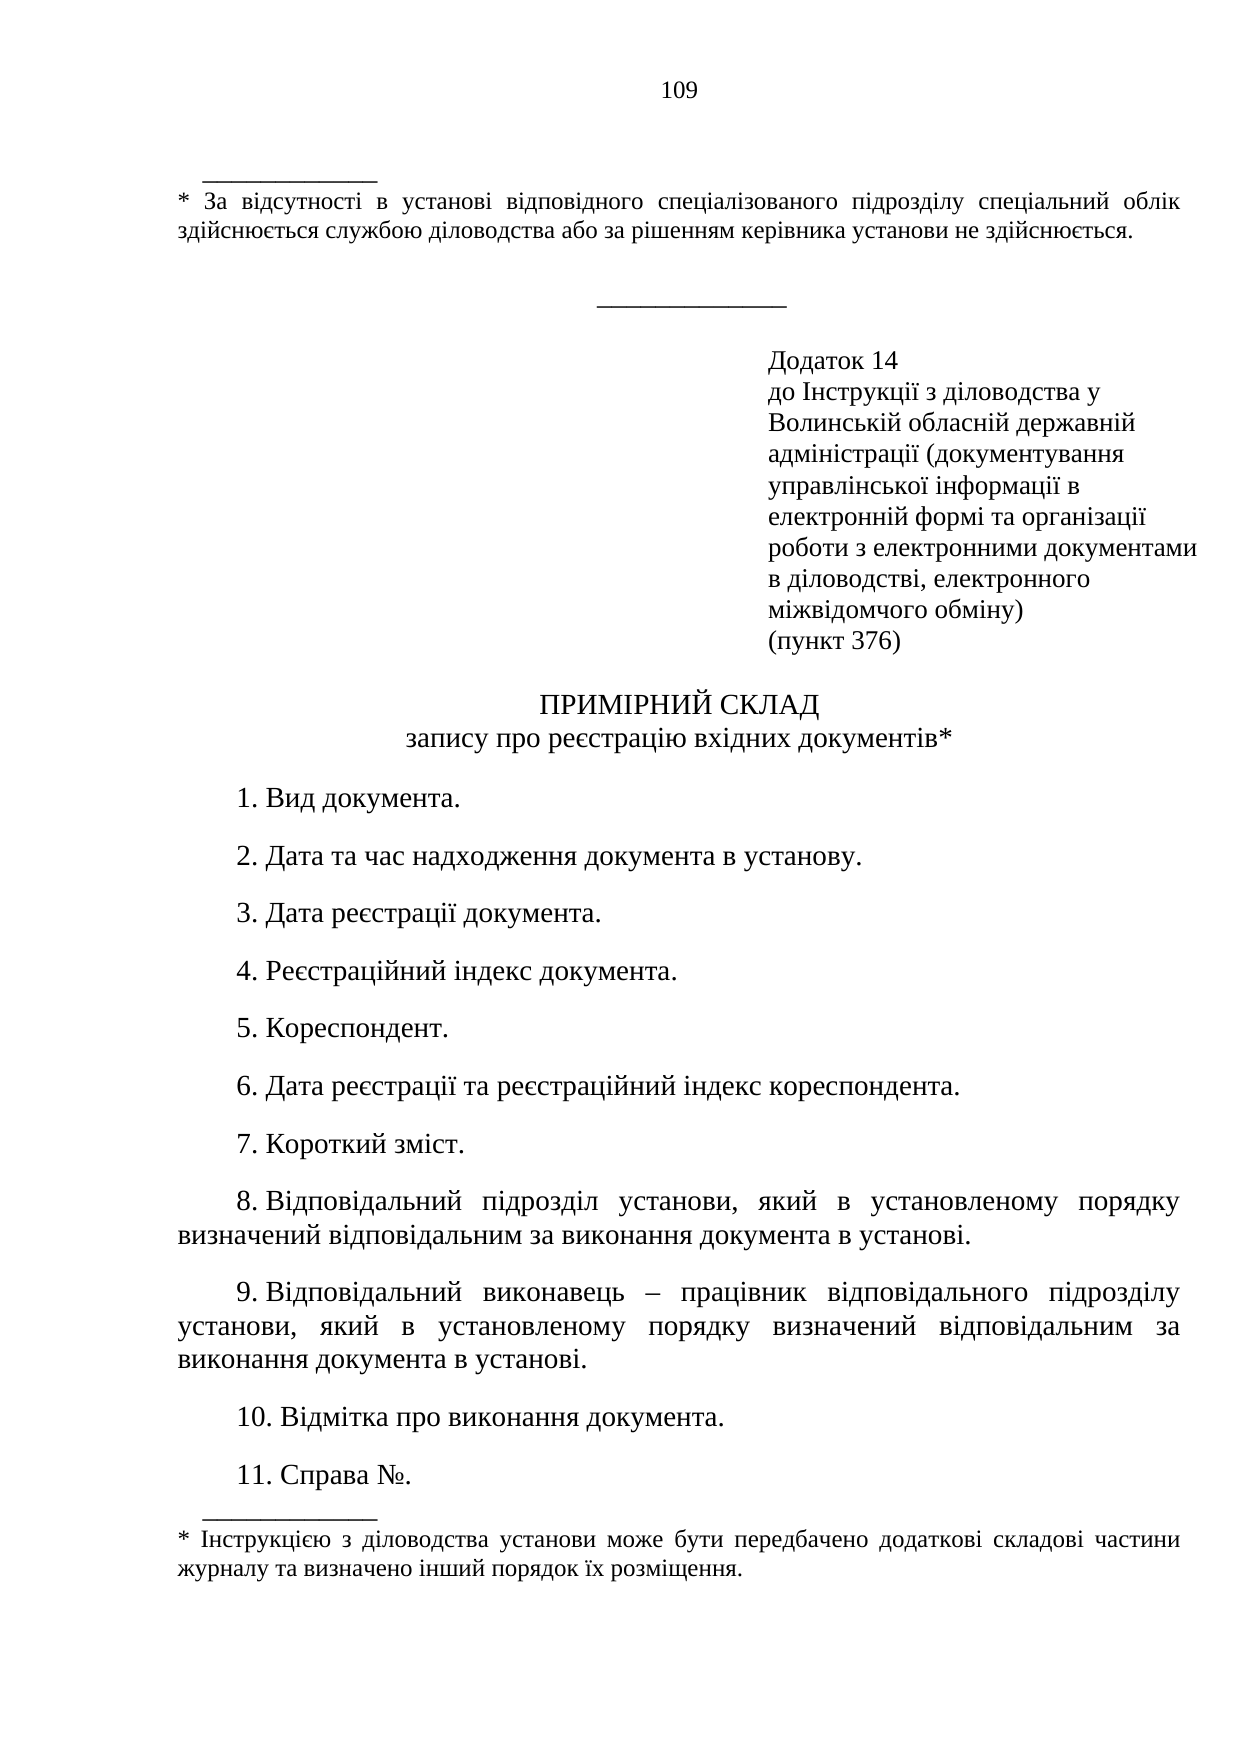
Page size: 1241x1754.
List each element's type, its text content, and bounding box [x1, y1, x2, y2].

text 6. Дата реєстрації та реєстраційний індекс кореспондента. [177, 1068, 1181, 1102]
text Додаток 14 до Інструкції з діловодства у Волинській обласній державній адміністрації (документування управлінської інформації в електронній формі та організації роботи з електронними документами в діловодстві, електронного міжвідомчого обміну) (пункт 376) [768, 344, 1199, 656]
text 1. Вид документа. [177, 780, 1181, 814]
text 5. Кореспондент. [177, 1011, 1181, 1044]
text 11. Справа №. [177, 1457, 1181, 1490]
text 8. Відповідальний підрозділ установи, який в установленому порядку визначений відповідальним за виконання документа в установі. [177, 1183, 1181, 1251]
text 10. Відмітка про виконання документа. [177, 1399, 1181, 1433]
text 2. Дата та час надходження документа в установу. [177, 838, 1181, 871]
subtitle ПРИМІРНИЙ СКЛАД запису про реєстрацію вхідних документів* [177, 687, 1181, 754]
text 7. Короткий зміст. [177, 1126, 1181, 1159]
text 3. Дата реєстрації документа. [177, 895, 1181, 929]
text ____________ * За відсутності в установі відповідного спеціалізованого підрозділу спеціальний облік здійснюється службою діловодства або за рішенням керівника установи не здійснюється. [177, 152, 1181, 243]
text _____________ [177, 277, 1181, 311]
text ____________ * Інструкцією з діловодства установи може бути передбачено додаткові складові частини журналу та визначено інший порядок їх розміщення. [177, 1490, 1181, 1581]
text 9. Відповідальний виконавець – працівник відповідального підрозділу установи, який в установленому порядку визначений відповідальним за виконання документа в установі. [177, 1274, 1181, 1375]
text 4. Реєстраційний індекс документа. [177, 953, 1181, 987]
